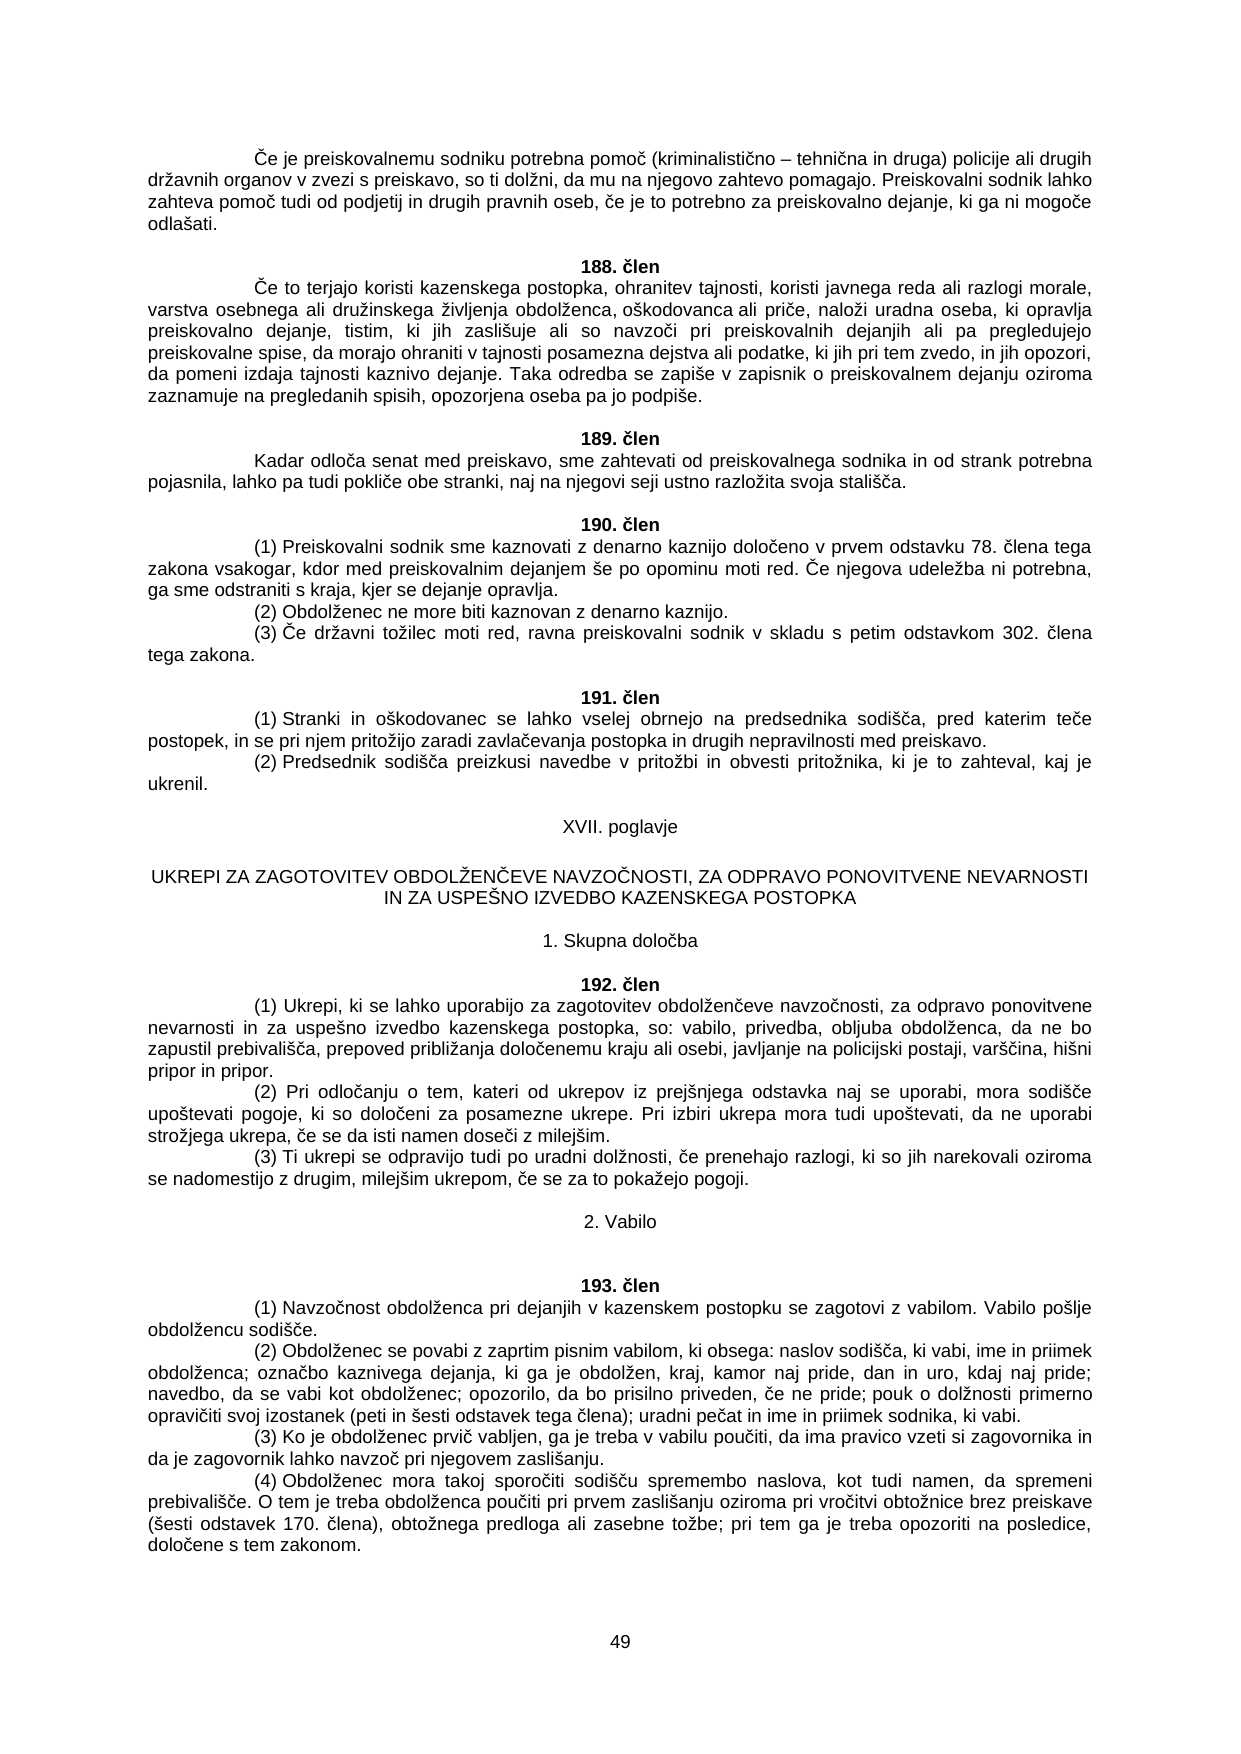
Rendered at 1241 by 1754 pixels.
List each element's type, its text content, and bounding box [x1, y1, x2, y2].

text (2) Predsednik sodišča preizkusi navedbe v pritožbi in obvesti pritožnika, ki je to zahteval, kaj je ukrenil. [148, 751, 1093, 794]
text Če to terjajo koristi kazenskega postopka, ohranitev tajnosti, koristi javnega reda ali razlogi morale, varstva osebnega ali družinskega življenja obdolženca, oškodovanca ali priče, naloži uradna oseba, ki opravlja preiskovalno dejanje, tistim, ki jih zaslišuje ali so navzoči pri preiskovalnih dejanjih ali pa pregledujejo preiskovalne spise, da morajo ohraniti v tajnosti posamezna dejstva ali podatke, ki jih pri tem zvedo, in jih opozori, da pomeni izdaja tajnosti kaznivo dejanje. Taka odredba se zapiše v zapisnik o preiskovalnem dejanju oziroma zaznamuje na pregledanih spisih, opozorjena oseba pa jo podpiše. [148, 277, 1093, 406]
text 190. člen [148, 514, 1093, 536]
text 191. člen [148, 687, 1093, 708]
text 1. Skupna določba [148, 930, 1093, 952]
text 189. člen [148, 428, 1093, 449]
text Kadar odloča senat med preiskavo, sme zahtevati od preiskovalnega sodnika in od strank potrebna pojasnila, lahko pa tudi pokliče obe stranki, naj na njegovi seji ustno razložita svoja stališča. [148, 449, 1093, 493]
text (3) Če državni tožilec moti red, ravna preiskovalni sodnik v skladu s petim odstavkom 302. člena tega zakona. [148, 622, 1093, 665]
text (2) Pri odločanju o tem, kateri od ukrepov iz prejšnjega odstavka naj se uporabi, mora sodišče upoštevati pogoje, ki so določeni za posamezne ukrepe. Pri izbiri ukrepa mora tudi upoštevati, da ne uporabi strožjega ukrepa, če se da isti namen doseči z milejšim. [148, 1081, 1093, 1146]
text (3) Ti ukrepi se odpravijo tudi po uradni dolžnosti, če prenehajo razlogi, ki so jih narekovali oziroma se nadomestijo z drugim, milejšim ukrepom, če se za to pokažejo pogoji. [148, 1146, 1093, 1189]
text 192. člen [148, 973, 1093, 995]
text (4) Obdolženec mora takoj sporočiti sodišču spremembo naslova, kot tudi namen, da spremeni prebivališče. O tem je treba obdolženca poučiti pri prvem zaslišanju oziroma pri vročitvi obtožnice brez preiskave (šesti odstavek 170. člena), obtožnega predloga ali zasebne tožbe; pri tem ga je treba opozoriti na posledice, določene s tem zakonom. [148, 1469, 1093, 1556]
text 2. Vabilo [148, 1211, 1093, 1232]
text (1) Preiskovalni sodnik sme kaznovati z denarno kaznijo določeno v prvem odstavku 78. člena tega zakona vsakogar, kdor med preiskovalnim dejanjem še po opominu moti red. Če njegova udeležba ni potrebna, ga sme odstraniti s kraja, kjer se dejanje opravlja. [148, 536, 1093, 600]
text (1) Stranki in oškodovanec se lahko vselej obrnejo na predsednika sodišča, pred katerim teče postopek, in se pri njem pritožijo zaradi zavlačevanja postopka in drugih nepravilnosti med preiskavo. [148, 708, 1093, 751]
text 188. člen [148, 255, 1093, 277]
text XVII. poglavje [148, 816, 1093, 866]
text Če je preiskovalnemu sodniku potrebna pomoč (kriminalistično – tehnična in druga) policije ali drugih državnih organov v zvezi s preiskavo, so ti dolžni, da mu na njegovo zahtevo pomagajo. Preiskovalni sodnik lahko zahteva pomoč tudi od podjetij in drugih pravnih oseb, če je to potrebno za preiskovalno dejanje, ki ga ni mogoče odlašati. [148, 148, 1093, 234]
text (2) Obdolženec se povabi z zaprtim pisnim vabilom, ki obsega: naslov sodišča, ki vabi, ime in priimek obdolženca; označbo kaznivega dejanja, ki ga je obdolžen, kraj, kamor naj pride, dan in uro, kdaj naj pride; navedbo, da se vabi kot obdolženec; opozorilo, da bo prisilno priveden, če ne pride; pouk o dolžnosti primerno opravičiti svoj izostanek (peti in šesti odstavek tega člena); uradni pečat in ime in priimek sodnika, ki vabi. [148, 1340, 1093, 1426]
text (1) Ukrepi, ki se lahko uporabijo za zagotovitev obdolženčeve navzočnosti, za odpravo ponovitvene nevarnosti in za uspešno izvedbo kazenskega postopka, so: vabilo, privedba, obljuba obdolženca, da ne bo zapustil prebivališča, prepoved približanja določenemu kraju ali osebi, javljanje na policijski postaji, varščina, hišni pripor in pripor. [148, 995, 1093, 1081]
text (2) Obdolženec ne more biti kaznovan z denarno kaznijo. [148, 600, 1093, 622]
text 193. člen [148, 1275, 1093, 1297]
text (3) Ko je obdolženec prvič vabljen, ga je treba v vabilu poučiti, da ima pravico vzeti si zagovornika in da je zagovornik lahko navzoč pri njegovem zaslišanju. [148, 1426, 1093, 1469]
text (1) Navzočnost obdolženca pri dejanjih v kazenskem postopku se zagotovi z vabilom. Vabilo pošlje obdolžencu sodišče. [148, 1297, 1093, 1340]
text UKREPI ZA ZAGOTOVITEV OBDOLŽENČEVE NAVZOČNOSTI, ZA ODPRAVO PONOVITVENE NEVARNOSTI IN ZA USPEŠNO IZVEDBO KAZENSKEGA POSTOPKA [148, 866, 1093, 909]
